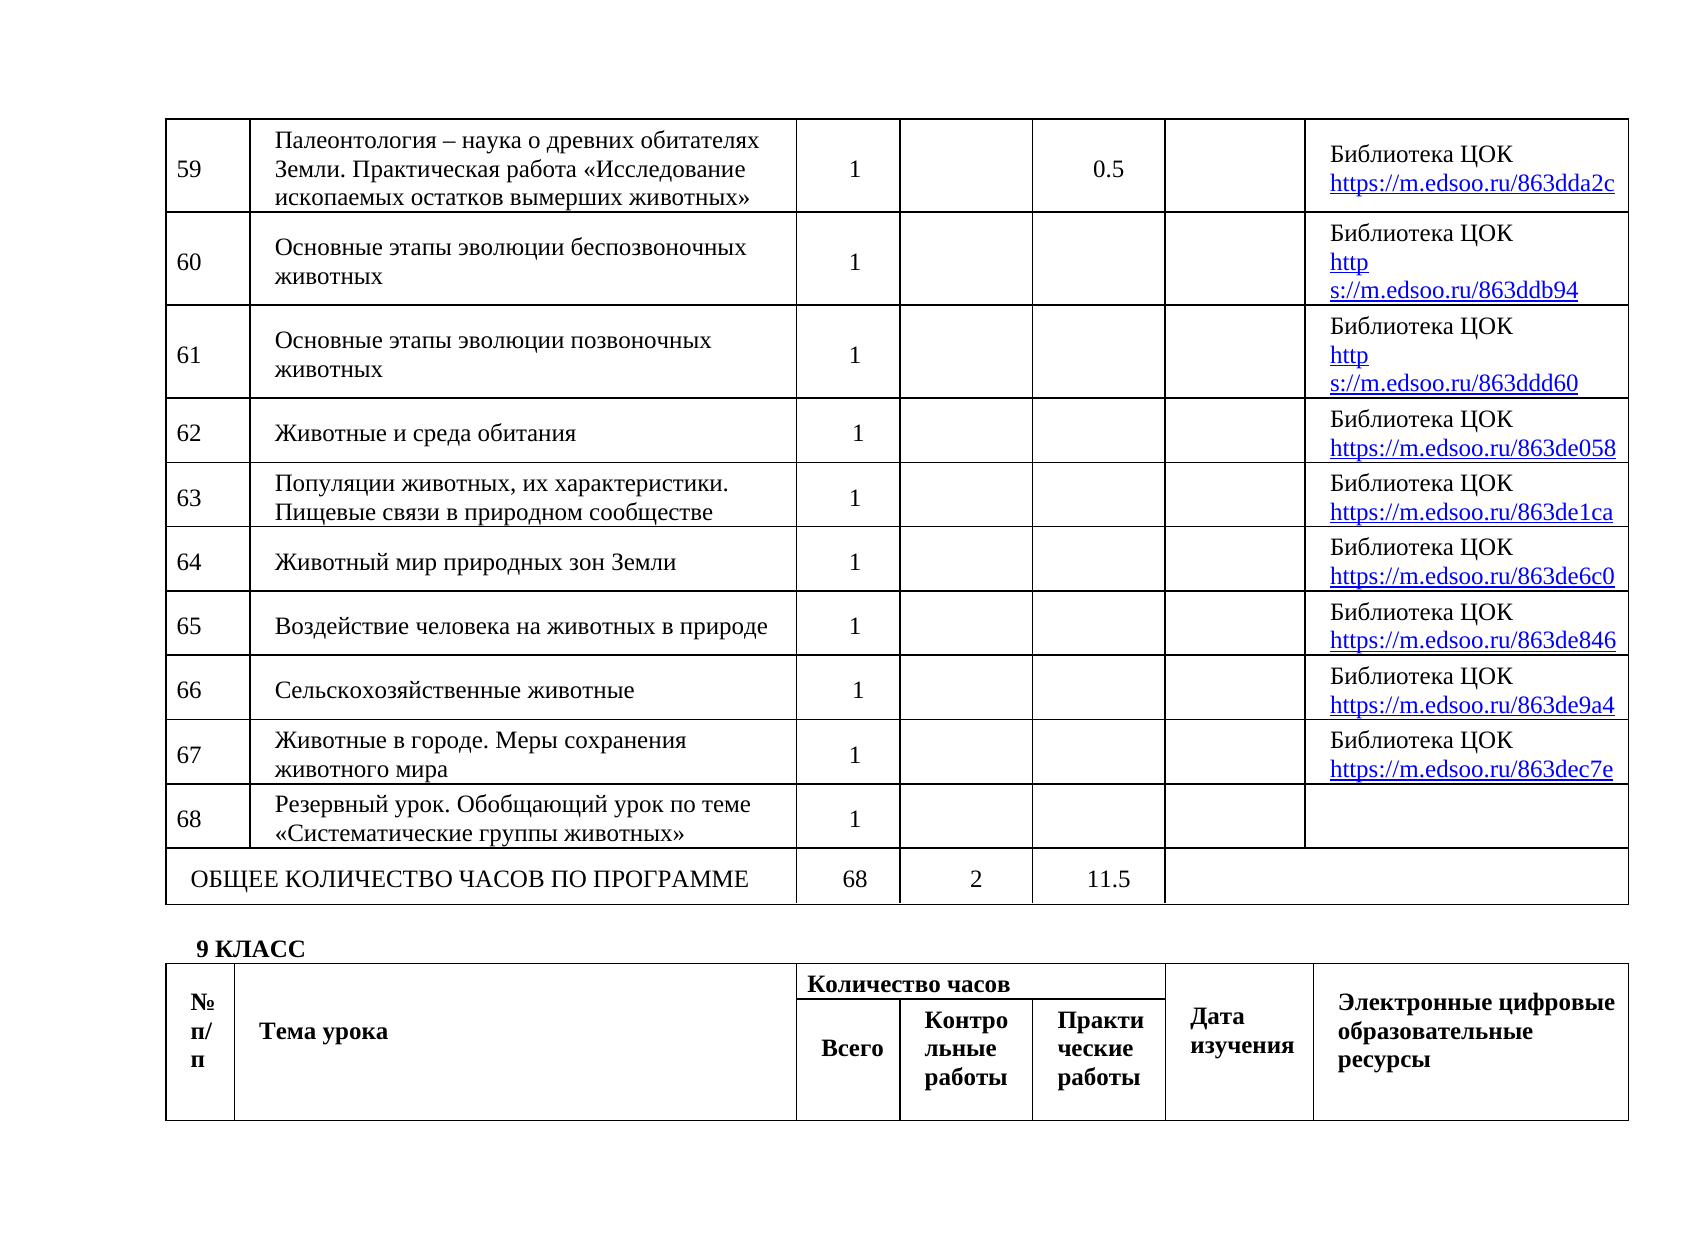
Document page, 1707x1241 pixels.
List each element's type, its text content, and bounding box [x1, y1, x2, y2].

table_cell Палеонтология – наука о древних обитателях Земли. Практическая работа «Исследование ископаемых остатков вымерших животных» [251, 120, 796, 211]
table_header № п/п [167, 964, 234, 1120]
table_cell 1 [797, 306, 899, 397]
table_cell [1166, 849, 1628, 903]
table_cell Библиотека ЦОК https://m.edsoo.ru/863ddb94 [1306, 213, 1628, 304]
table_cell 67 [167, 720, 249, 783]
table_cell [1166, 592, 1304, 654]
table_cell [1166, 399, 1304, 461]
table_cell 60 [167, 213, 249, 304]
table_cell [901, 213, 1032, 304]
table_cell Библиотека ЦОК https://m.edsoo.ru/863de1ca [1306, 463, 1628, 526]
table_cell [1033, 720, 1164, 783]
table_cell [1166, 463, 1304, 526]
table_cell Практические работы [1033, 1000, 1165, 1120]
table_cell [1166, 213, 1304, 304]
table_cell [1033, 306, 1164, 397]
table_cell [901, 720, 1032, 783]
table_cell 1 [797, 120, 899, 211]
table_cell [1166, 527, 1304, 590]
table_cell Основные этапы эволюции беспозвоночных животных [251, 213, 796, 304]
table_cell [1166, 120, 1304, 211]
table_cell 1 [797, 656, 899, 718]
table_cell [1306, 785, 1628, 847]
table_cell 1 [797, 720, 899, 783]
table_cell Животные и среда обитания [251, 399, 796, 461]
table_cell 1 [797, 399, 899, 461]
table_cell [1166, 785, 1304, 847]
table_cell [901, 120, 1032, 211]
table_cell Контрольные работы [901, 1000, 1032, 1120]
text 9 КЛАСС [190, 934, 1618, 962]
table_cell [1033, 527, 1164, 590]
table_cell 64 [167, 527, 249, 590]
table_cell [1166, 720, 1304, 783]
table_cell Животные в городе. Меры сохранения животного мира [251, 720, 796, 783]
table_cell [1033, 592, 1164, 654]
table_cell Библиотека ЦОК https://m.edsoo.ru/863de9a4 [1306, 656, 1628, 718]
table_cell Всего [797, 1000, 899, 1120]
table_cell [901, 399, 1032, 461]
table_cell [901, 306, 1032, 397]
table_cell Животный мир природных зон Земли [251, 527, 796, 590]
table_cell Воздействие человека на животных в природе [251, 592, 796, 654]
table_header Электронные цифровые образовательные ресурсы [1314, 964, 1628, 1120]
table_cell 66 [167, 656, 249, 718]
table_cell 1 [797, 213, 899, 304]
table_cell [1033, 213, 1164, 304]
table_cell Популяции животных, их характеристики. Пищевые связи в природном сообществе [251, 463, 796, 526]
table_cell [1033, 785, 1164, 847]
table_header Тема урока [235, 964, 796, 1120]
table_cell 2 [901, 849, 1032, 903]
table_cell Библиотека ЦОК https://m.edsoo.ru/863dda2c [1306, 120, 1628, 211]
table_cell 1 [797, 785, 899, 847]
table_cell Библиотека ЦОК https://m.edsoo.ru/863de846 [1306, 592, 1628, 654]
table_cell 62 [167, 399, 249, 461]
table_cell ОБЩЕЕ КОЛИЧЕСТВО ЧАСОВ ПО ПРОГРАММЕ [167, 849, 796, 903]
table_cell Библиотека ЦОК https://m.edsoo.ru/863ddd60 [1306, 306, 1628, 397]
table_cell [1033, 656, 1164, 718]
table_cell 1 [797, 527, 899, 590]
table_cell [901, 785, 1032, 847]
table_header Количество часов [797, 964, 1165, 998]
table_cell 61 [167, 306, 249, 397]
table_cell 1 [797, 592, 899, 654]
table_cell [901, 656, 1032, 718]
table_cell 63 [167, 463, 249, 526]
table_cell [901, 527, 1032, 590]
table_cell [1166, 306, 1304, 397]
table_cell Основные этапы эволюции позвоночных животных [251, 306, 796, 397]
table_cell Резервный урок. Обобщающий урок по теме «Систематические группы животных» [251, 785, 796, 847]
table_cell 68 [797, 849, 899, 903]
table_cell [901, 592, 1032, 654]
table_cell 11.5 [1033, 849, 1164, 903]
table_cell 0.5 [1033, 120, 1164, 211]
table_cell 68 [167, 785, 249, 847]
table_cell [1166, 656, 1304, 718]
table_header Дата изучения [1166, 964, 1313, 1120]
table_cell 59 [167, 120, 249, 211]
table_cell Библиотека ЦОК https://m.edsoo.ru/863dec7e [1306, 720, 1628, 783]
table_cell Сельскохозяйственные животные [251, 656, 796, 718]
table_cell Библиотека ЦОК https://m.edsoo.ru/863de058 [1306, 399, 1628, 461]
table_cell [1033, 399, 1164, 461]
table_cell 65 [167, 592, 249, 654]
table_cell 1 [797, 463, 899, 526]
table_cell [1033, 463, 1164, 526]
table_cell [901, 463, 1032, 526]
table_cell Библиотека ЦОК https://m.edsoo.ru/863de6c0 [1306, 527, 1628, 590]
